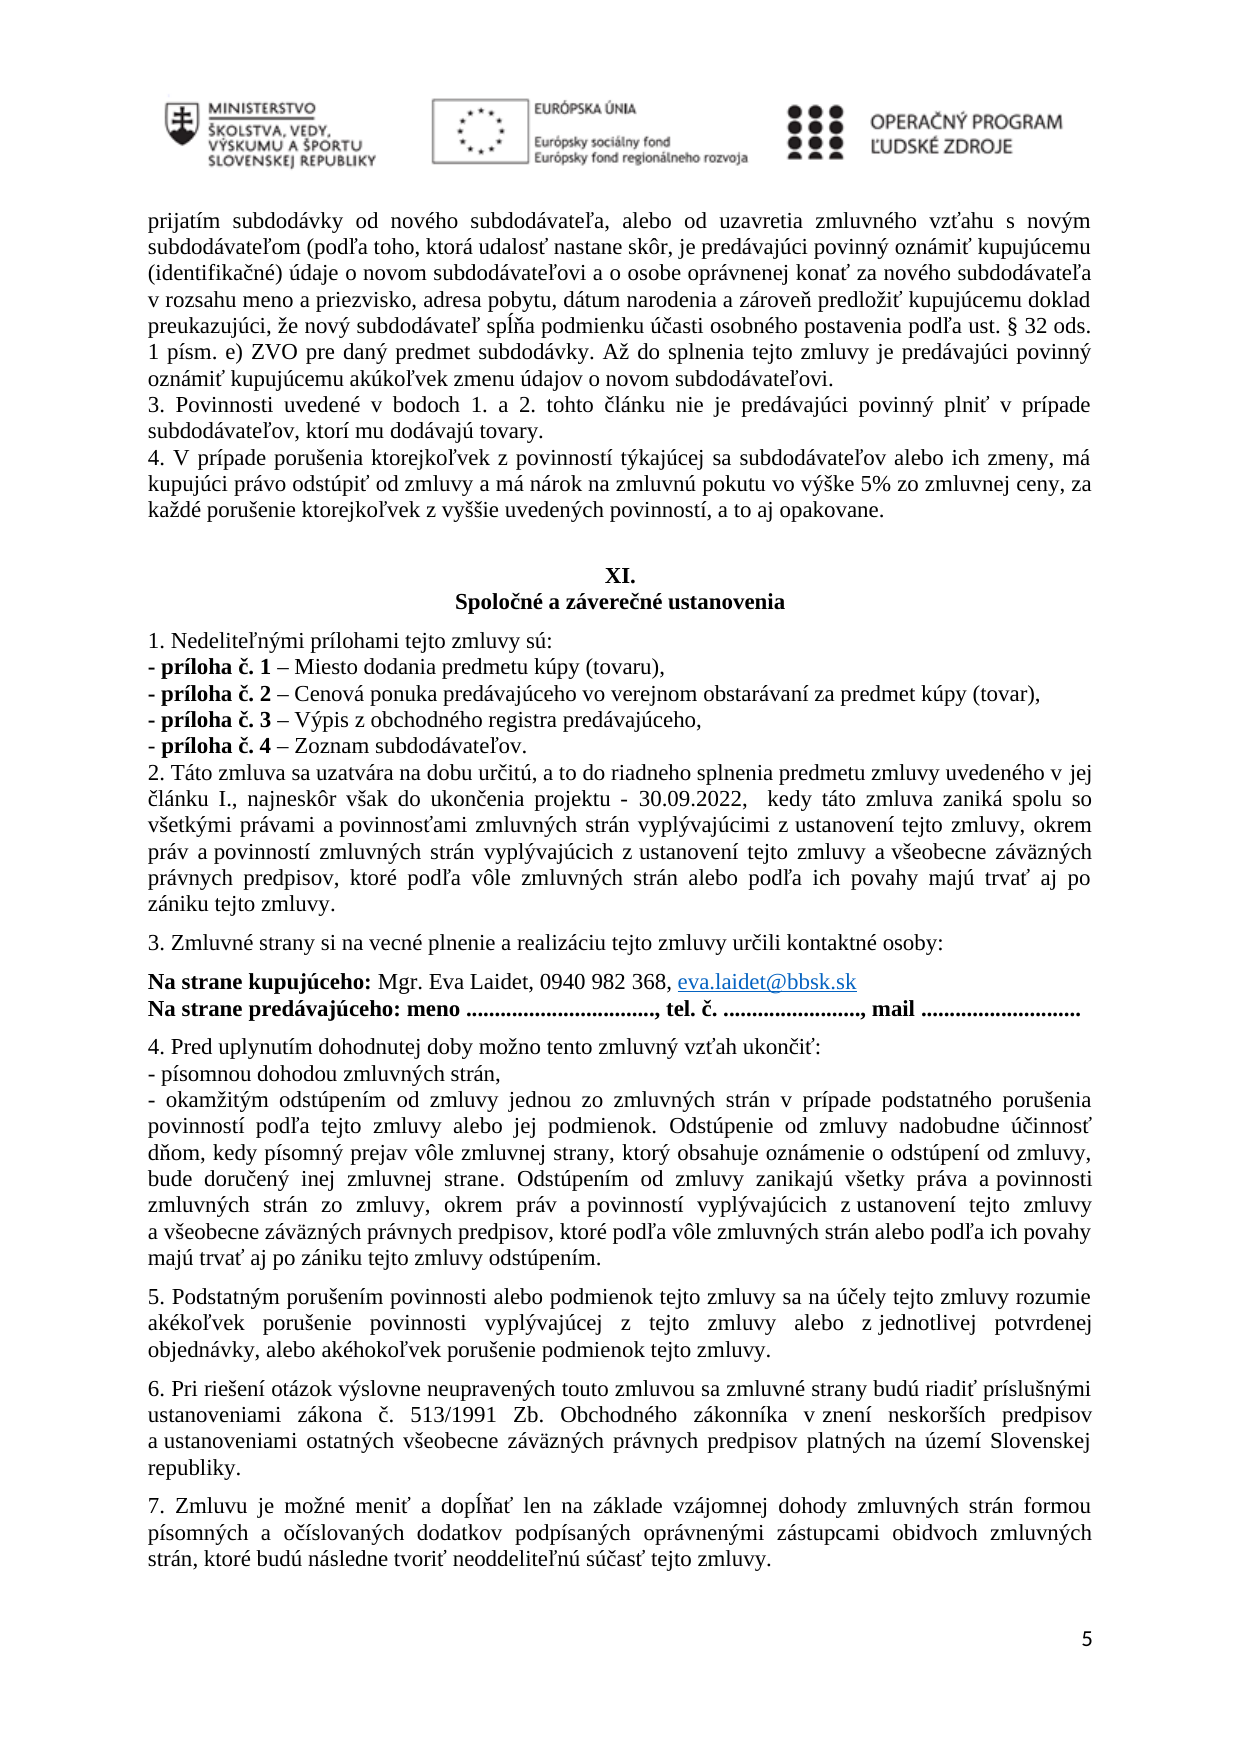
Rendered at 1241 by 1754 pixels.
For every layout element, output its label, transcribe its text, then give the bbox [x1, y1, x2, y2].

text Na strane kupujúceho: Mgr. Eva Laidet, 0940 982 368, eva.laidet@bbsk.sk [148, 968, 1092, 994]
text - príloha č. 3 – Výpis z obchodného registra predávajúceho, [148, 706, 1092, 732]
text 7. Zmluvu je možné meniť a dopĺňať len na základe vzájomnej dohody zmluvných strán formou písomných a očíslovaných dodatkov podpísaných oprávnenými zástupcami obidvoch zmluvných strán, ktoré budú následne tvoriť neoddeliteľnú súčasť tejto zmluvy. [148, 1493, 1092, 1572]
text 6. Pri riešení otázok výslovne neupravených touto zmluvou sa zmluvné strany budú riadiť príslušnými ustanoveniami zákona č. 513/1991 Zb. Obchodného zákonníka v znení neskorších predpisov a ustanoveniami ostatných všeobecne záväzných právnych predpisov platných na území Slovenskej republiky. [148, 1375, 1092, 1480]
text Spoločné a záverečné ustanovenia [148, 588, 1092, 614]
text - okamžitým odstúpením od zmluvy jednou zo zmluvných strán v prípade podstatného porušenia povinností podľa tejto zmluvy alebo jej podmienok. Odstúpenie od zmluvy nadobudne účinnosť dňom, kedy písomný prejav vôle zmluvnej strany, ktorý obsahuje oznámenie o odstúpení od zmluvy, bude doručený inej zmluvnej strane. Odstúpením od zmluvy zanikajú všetky práva a povinnosti zmluvných strán zo zmluvy, okrem práv a povinností vyplývajúcich z ustanovení tejto zmluvy a všeobecne záväzných právnych predpisov, ktoré podľa vôle zmluvných strán alebo podľa ich povahy majú trvať aj po zániku tejto zmluvy odstúpením. [148, 1086, 1092, 1271]
text - príloha č. 1 – Miesto dodania predmetu kúpy (tovaru), [148, 653, 1092, 680]
text Na strane predávajúceho: meno ................................., tel. č. ........................, mail ............................ [148, 994, 1092, 1021]
text 4. V prípade porušenia ktorejkoľvek z povinností týkajúcej sa subdodávateľov alebo ich zmeny, má kupujúci právo odstúpiť od zmluvy a má nárok na zmluvnú pokutu vo výške 5% zo zmluvnej ceny, za každé porušenie ktorejkoľvek z vyššie uvedených povinností, a to aj opakovane. [148, 444, 1092, 523]
text 2. Táto zmluva sa uzatvára na dobu určitú, a to do riadneho splnenia predmetu zmluvy uvedeného v jej článku I., najneskôr však do ukončenia projektu - 30.09.2022, kedy táto zmluva zaniká spolu so všetkými právami a povinnosťami zmluvných strán vyplývajúcimi z ustanovení tejto zmluvy, okrem práv a povinností zmluvných strán vyplývajúcich z ustanovení tejto zmluvy a všeobecne záväzných právnych predpisov, ktoré podľa vôle zmluvných strán alebo podľa ich povahy majú trvať aj po zániku tejto zmluvy. [148, 759, 1092, 917]
text 1. Nedeliteľnými prílohami tejto zmluvy sú: [148, 627, 1092, 653]
text - písomnou dohodou zmluvných strán, [148, 1060, 1092, 1086]
text - príloha č. 2 – Cenová ponuka predávajúceho vo verejnom obstarávaní za predmet kúpy (tovar), [148, 680, 1092, 706]
picture [147, 73, 1092, 207]
text 3. Povinnosti uvedené v bodoch 1. a 2. tohto článku nie je predávajúci povinný plniť v prípade subdodávateľov, ktorí mu dodávajú tovary. [148, 391, 1092, 444]
text 5. Podstatným porušením povinnosti alebo podmienok tejto zmluvy sa na účely tejto zmluvy rozumie akékoľvek porušenie povinnosti vyplývajúcej z tejto zmluvy alebo z jednotlivej potvrdenej objednávky, alebo akéhokoľvek porušenie podmienok tejto zmluvy. [148, 1283, 1092, 1362]
text - príloha č. 4 – Zoznam subdodávateľov. [148, 732, 1092, 759]
text 4. Pred uplynutím dohodnutej doby možno tento zmluvný vzťah ukončiť: [148, 1033, 1092, 1060]
text 3. Zmluvné strany si na vecné plnenie a realizáciu tejto zmluvy určili kontaktné osoby: [148, 929, 1092, 956]
text XI. [148, 562, 1092, 588]
